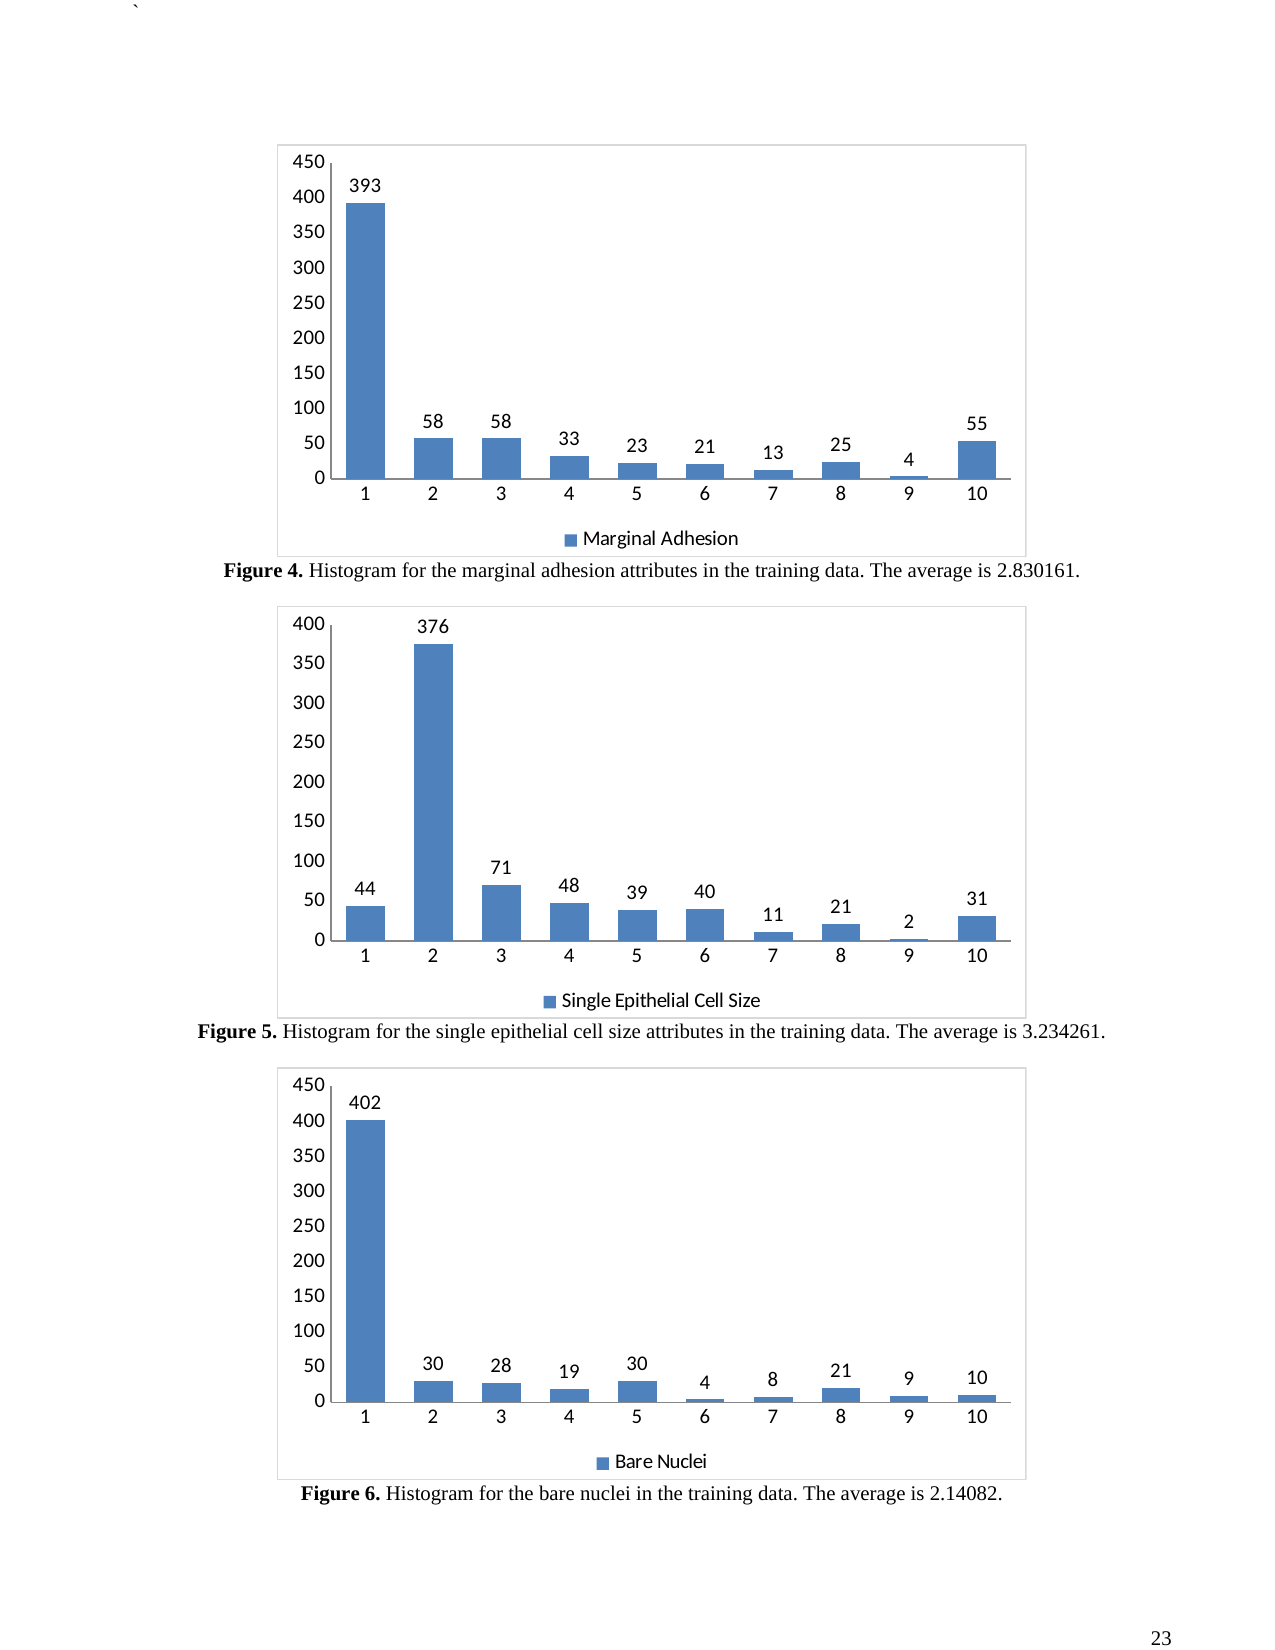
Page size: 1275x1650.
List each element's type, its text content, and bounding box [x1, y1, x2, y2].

text Figure 4. Histogram for the marginal adhesion attributes in the training data. The average is 2.830161. [132, 557, 1171, 582]
text Figure 5. Histogram for the single epithelial cell size attributes in the training data. The average is 3.234261. [132, 1019, 1171, 1043]
text Figure 6. Histogram for the bare nuclei in the training data. The average is 2.14082. [132, 1481, 1171, 1505]
